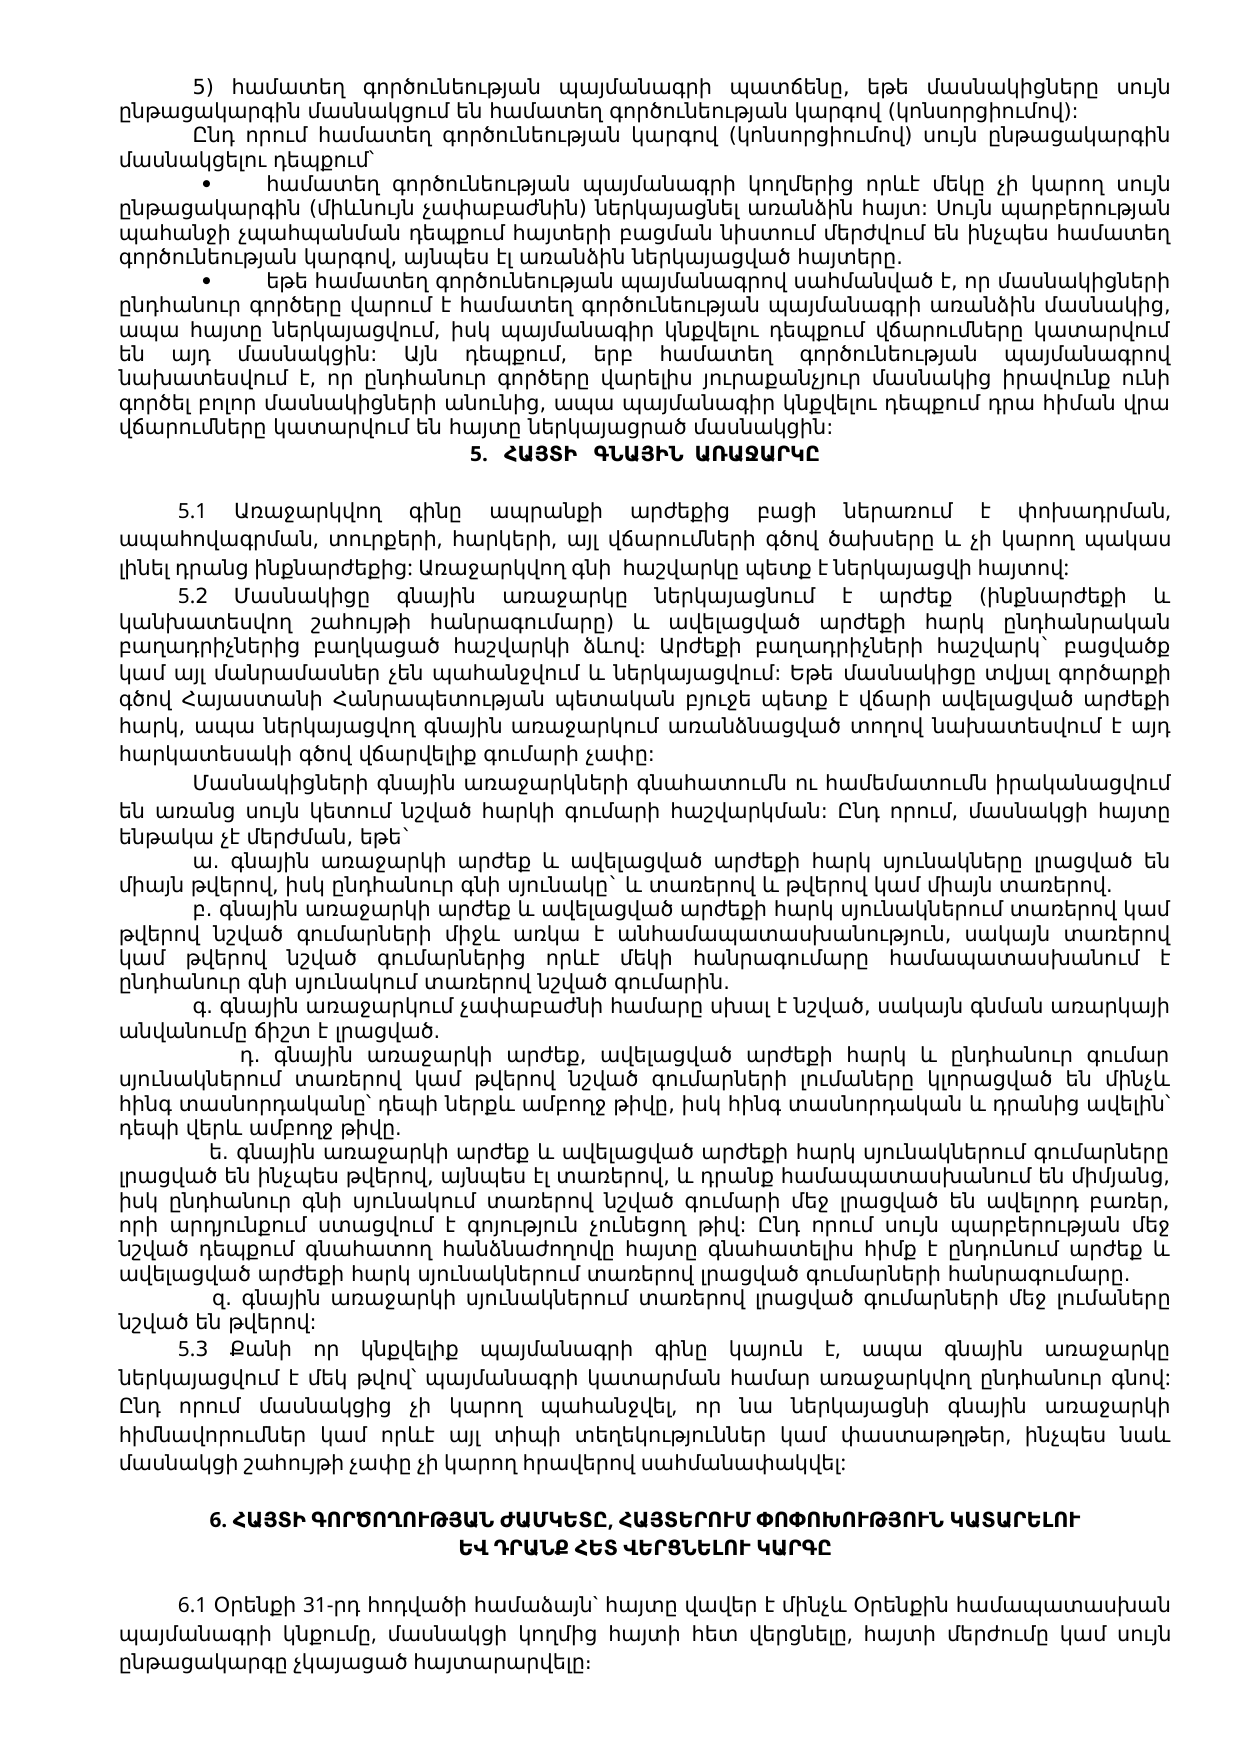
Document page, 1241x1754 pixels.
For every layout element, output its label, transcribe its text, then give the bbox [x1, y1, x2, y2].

list համատեղ գործունեության պայմանագրի կողմերից որևէ մեկը չի կարող սույն ընթացակարգին (միևնույն չափաբաժնին) ներկայացնել առանձին հայտ: Սույն պարբերության պահանջի չպահպանման դեպքում հայտերի բացման նիստում մերժվում են ինչպես համատեղ գործունեության կարգով, այնպես էլ առանձին ներկայացված հայտերը. [118, 172, 1171, 269]
text ե. գնային առաջարկի արժեք և ավելացված արժեքի հարկ սյունակներում գումարները լրացված են ինչպես թվերով, այնպես էլ տառերով, և դրանք համապատասխանում են միմյանց, իսկ ընդհանուր գնի սյունակում տառերով նշված գումարի մեջ լրացված են ավելորդ բառեր, որի արդյունքում ստացվում է գոյություն չունեցող թիվ: Ընդ որում սույն պարբերության մեջ նշված դեպքում գնահատող հանձնաժողովը հայտը գնահատելիս հիմք է ընդունում արժեք և ավելացված արժեքի հարկ սյունակներում տառերով լրացված գումարների հանրագումարը. [118, 1140, 1171, 1286]
text 5.2 Մասնակիցը գնային առաջարկը ներկայացնում է արժեք (ինքնարժեքի և կանխատեսվող շահույթի հանրագումարը) և ավելացված արժեքի հարկ ընդհանրական բաղադրիչներից բաղկացած հաշվարկի ձևով: Արժեքի բաղադրիչների հաշվարկ` բացվածք կամ այլ մանրամասներ չեն պահանջվում և ներկայացվում: Եթե մասնակիցը տվյալ գործարքի գծով Հայաստանի Հանրապետության պետական բյուջե պետք է վճարի ավելացված արժեքի հարկ, ապա ներկայացվող գնային առաջարկում առանձնացված տողով նախատեսվում է այդ հարկատեսակի գծով վճարվելիք գումարի չափը: [118, 581, 1171, 768]
text ա. գնային առաջարկի արժեք և ավելացված արժեքի հարկ սյունակները լրացված են միայն թվերով, իսկ ընդհանուր գնի սյունակը` և տառերով և թվերով կամ միայն տառերով. [118, 849, 1171, 897]
text 5) համատեղ գործունեության պայմանագրի պատճենը, եթե մասնակիցները սույն ընթացակարգին մասնակցում են համատեղ գործունեության կարգով (կոնսորցիումով): [118, 75, 1171, 123]
text ԵՎ ԴՐԱՆՔ ՀԵՏ ՎԵՐՑՆԵԼՈՒ ԿԱՐԳԸ [118, 1533, 1171, 1562]
text 5. ՀԱՅՏԻ ԳՆԱՅԻՆ ԱՌԱՋԱՐԿԸ [118, 439, 1171, 467]
text 5.3 Քանի որ կնքվելիք պայմանագրի գինը կայուն է, ապա գնային առաջարկը ներկայացվում է մեկ թվով՝ պայմանագրի կատարման համար առաջարկվող ընդհանուր գնով: Ընդ որում մասնակցից չի կարող պահանջվել, որ նա ներկայացնի գնային առաջարկի հիմնավորումներ կամ որևէ այլ տիպի տեղեկություններ կամ փաստաթղթեր, ինչպես նաև մասնակցի շահույթի չափը չի կարող հրավերով սահմանափակվել: [118, 1334, 1171, 1477]
text զ. գնային առաջարկի սյունակներում տառերով լրացված գումարների մեջ լումաները նշված են թվերով: [118, 1286, 1171, 1334]
list եթե համատեղ գործունեության պայմանագրով սահմանված է, որ մասնակիցների ընդհանուր գործերը վարում է համատեղ գործունեության պայմանագրի առանձին մասնակից, ապա հայտը ներկայացվում, իսկ պայմանագիր կնքվելու դեպքում վճարումները կատարվում են այդ մասնակցին: Այն դեպքում, երբ համատեղ գործունեության պայմանագրով նախատեսվում է, որ ընդհանուր գործերը վարելիս յուրաքանչյուր մասնակից իրավունք ունի գործել բոլոր մասնակիցների անունից, ապա պայմանագիր կնքվելու դեպքում դրա հիման վրա վճարումները կատարվում են հայտը ներկայացրած մասնակցին: [118, 269, 1171, 439]
text Մասնակիցների գնային առաջարկների գնահատումն ու համեմատումն իրականացվում են առանց սույն կետում նշված հարկի գումարի հաշվարկման: Ընդ որում, մասնակցի հայտը ենթակա չէ մերժման, եթե` [118, 768, 1171, 849]
text բ. գնային առաջարկի արժեք և ավելացված արժեքի հարկ սյունակներում տառերով կամ թվերով նշված գումարների միջև առկա է անհամապատասխանություն, սակայն տառերով կամ թվերով նշված գումարներից որևէ մեկի հանրագումարը համապատասխանում է ընդհանուր գնի սյունակում տառերով նշված գումարին. [118, 897, 1171, 994]
text 6.1 Օրենքի 31-րդ հոդվածի համաձայն` հայտը վավեր է մինչև Օրենքին համապատասխան պայմանագրի կնքումը, մասնակցի կողմից հայտի հետ վերցնելը, հայտի մերժումը կամ սույն ընթացակարգը չկայացած հայտարարվելը։ [118, 1590, 1171, 1676]
text Ընդ որում համատեղ գործունեության կարգով (կոնսորցիումով) սույն ընթացակարգին մասնակցելու դեպքում՝ [118, 123, 1171, 172]
text գ. գնային առաջարկում չափաբաժնի համարը սխալ է նշված, սակայն գնման առարկայի անվանումը ճիշտ է լրացված. [118, 994, 1171, 1043]
text 5.1 Առաջարկվող գինը ապրանքի արժեքից բացի ներառում է փոխադրման, ապահովագրման, տուրքերի, հարկերի, այլ վճարումների գծով ծախսերը և չի կարող պակաս լինել դրանց ինքնարժեքից: Առաջարկվող գնի հաշվարկը պետք է ներկայացվի հայտով: [118, 496, 1171, 581]
text դ. գնային առաջարկի արժեք, ավելացված արժեքի հարկ և ընդհանուր գումար սյունակներում տառերով կամ թվերով նշված գումարների լումաները կլորացված են մինչև հինգ տասնորդականը՝ դեպի ներքև ամբողջ թիվը, իսկ հինգ տասնորդական և դրանից ավելին՝ դեպի վերև ամբողջ թիվը. [118, 1043, 1171, 1140]
text 6. ՀԱՅՏԻ ԳՈՐԾՈՂՈՒԹՅԱՆ ԺԱՄԿԵՏԸ, ՀԱՅՏԵՐՈՒՄ ՓՈՓՈԽՈՒԹՅՈՒՆ ԿԱՏԱՐԵԼՈՒ [118, 1505, 1171, 1533]
